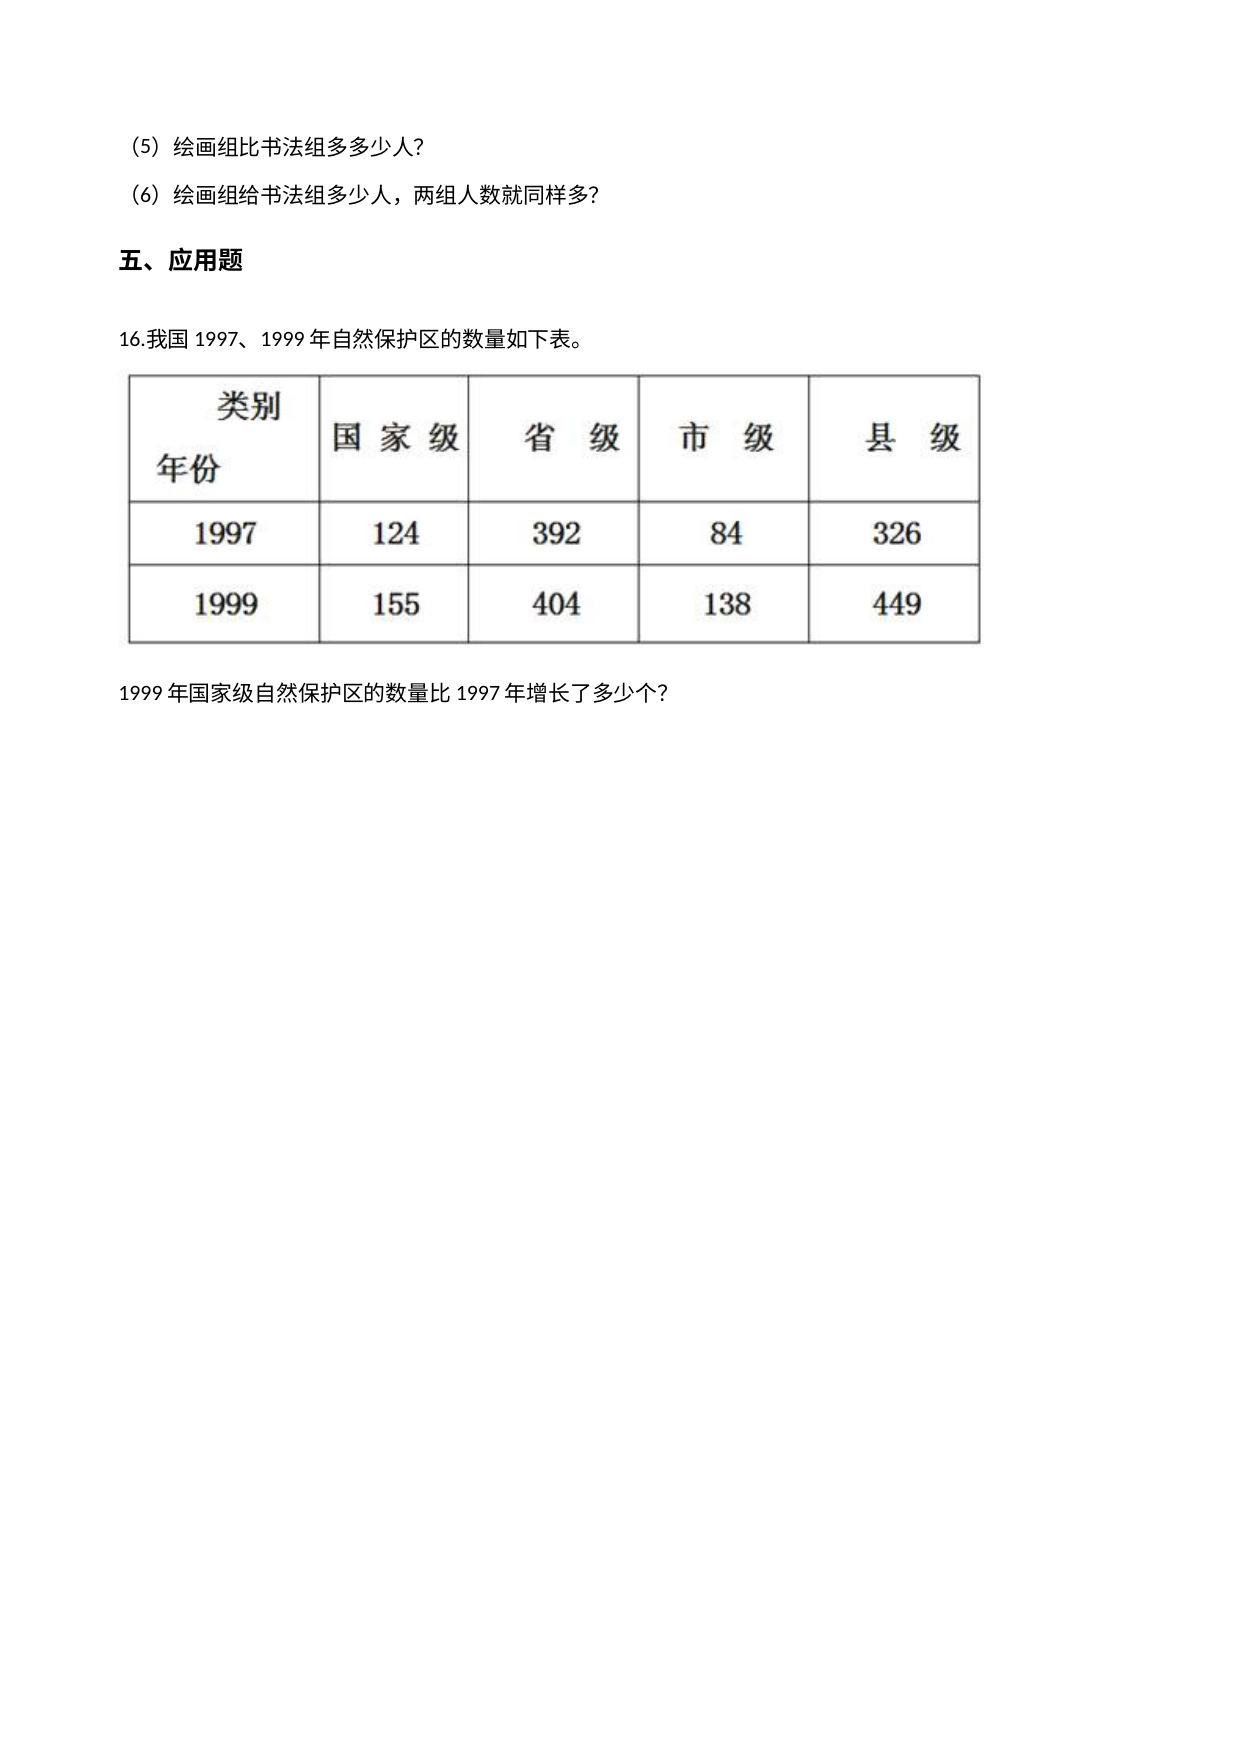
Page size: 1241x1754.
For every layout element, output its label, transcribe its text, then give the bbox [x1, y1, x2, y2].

text 16.我国1997、1999年自然保护区的数量如下表。 [118, 322, 1122, 354]
picture [118, 370, 987, 649]
text （6）绘画组给书法组多少人，两组人数就同样多？ [118, 178, 1122, 210]
text （5）绘画组比书法组多多少人？ [118, 129, 1122, 162]
text 1999年国家级自然保护区的数量比1997年增长了多少个？ [118, 676, 1122, 708]
text 五、应用题 [118, 226, 1122, 291]
